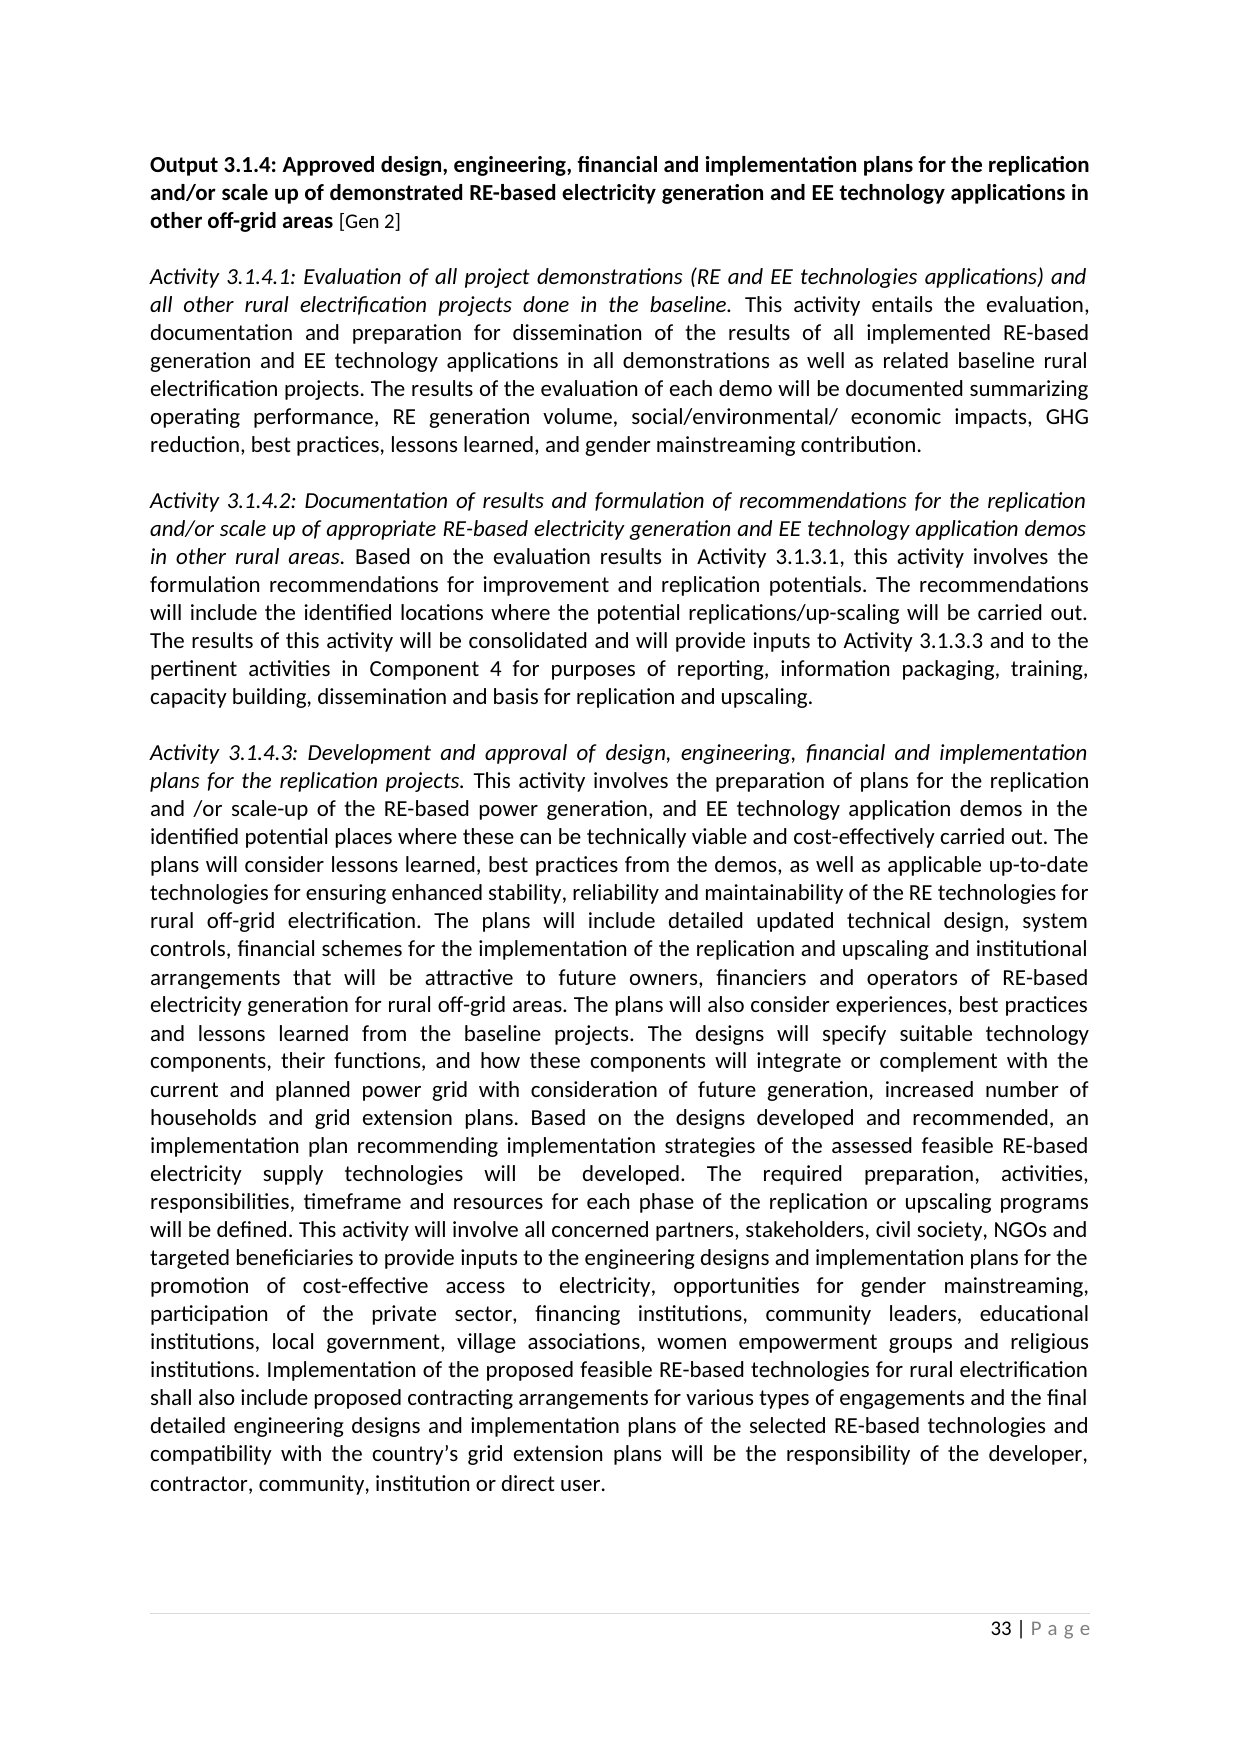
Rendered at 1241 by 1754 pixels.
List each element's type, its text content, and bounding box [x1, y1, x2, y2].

text Activity 3.1.4.3: Development and approval of design, engineering, financial and implementation plans for the replication projects. This activity involves the preparation of plans for the replication and /or scale-up of the RE-based power generation, and EE technology application demos in the identified potential places where these can be technically viable and cost-effectively carried out. The plans will consider lessons learned, best practices from the demos, as well as applicable up-to-date technologies for ensuring enhanced stability, reliability and maintainability of the RE technologies for rural off-grid electrification. The plans will include detailed updated technical design, system controls, financial schemes for the implementation of the replication and upscaling and institutional arrangements that will be attractive to future owners, financiers and operators of RE-based electricity generation for rural off-grid areas. The plans will also consider experiences, best practices and lessons learned from the baseline projects. The designs will specify suitable technology components, their functions, and how these components will integrate or complement with the current and planned power grid with consideration of future generation, increased number of households and grid extension plans. Based on the designs developed and recommended, an implementation plan recommending implementation strategies of the assessed feasible RE-based electricity supply technologies will be developed. The required preparation, activities, responsibilities, timeframe and resources for each phase of the replication or upscaling programs will be defined. This activity will involve all concerned partners, stakeholders, civil society, NGOs and targeted beneficiaries to provide inputs to the engineering designs and implementation plans for the promotion of cost-effective access to electricity, opportunities for gender mainstreaming, participation of the private sector, financing institutions, community leaders, educational institutions, local government, village associations, women empowerment groups and religious institutions. Implementation of the proposed feasible RE-based technologies for rural electrification shall also include proposed contracting arrangements for various types of engagements and the final detailed engineering designs and implementation plans of the selected RE-based technologies and compatibility with the country’s grid extension plans will be the responsibility of the developer, contractor, community, institution or direct user. [150, 738, 1090, 1497]
text Activity 3.1.4.2: Documentation of results and formulation of recommendations for the replication and/or scale up of appropriate RE-based electricity generation and EE technology application demos in other rural areas. Based on the evaluation results in Activity 3.1.3.1, this activity involves the formulation recommendations for improvement and replication potentials. The recommendations will include the identified locations where the potential replications/up-scaling will be carried out. The results of this activity will be consolidated and will provide inputs to Activity 3.1.3.3 and to the pertinent activities in Component 4 for purposes of reporting, information packaging, training, capacity building, dissemination and basis for replication and upscaling. [150, 486, 1090, 710]
text Activity 3.1.4.1: Evaluation of all project demonstrations (RE and EE technologies applications) and all other rural electrification projects done in the baseline. This activity entails the evaluation, documentation and preparation for dissemination of the results of all implemented RE-based generation and EE technology applications in all demonstrations as well as related baseline rural electrification projects. The results of the evaluation of each demo will be documented summarizing operating performance, RE generation volume, social/environmental/ economic impacts, GHG reduction, best practices, lessons learned, and gender mainstreaming contribution. [150, 262, 1090, 458]
text Output 3.1.4: Approved design, engineering, financial and implementation plans for the replication and/or scale up of demonstrated RE-based electricity generation and EE technology applications in other off-grid areas [Gen 2] [150, 150, 1090, 234]
